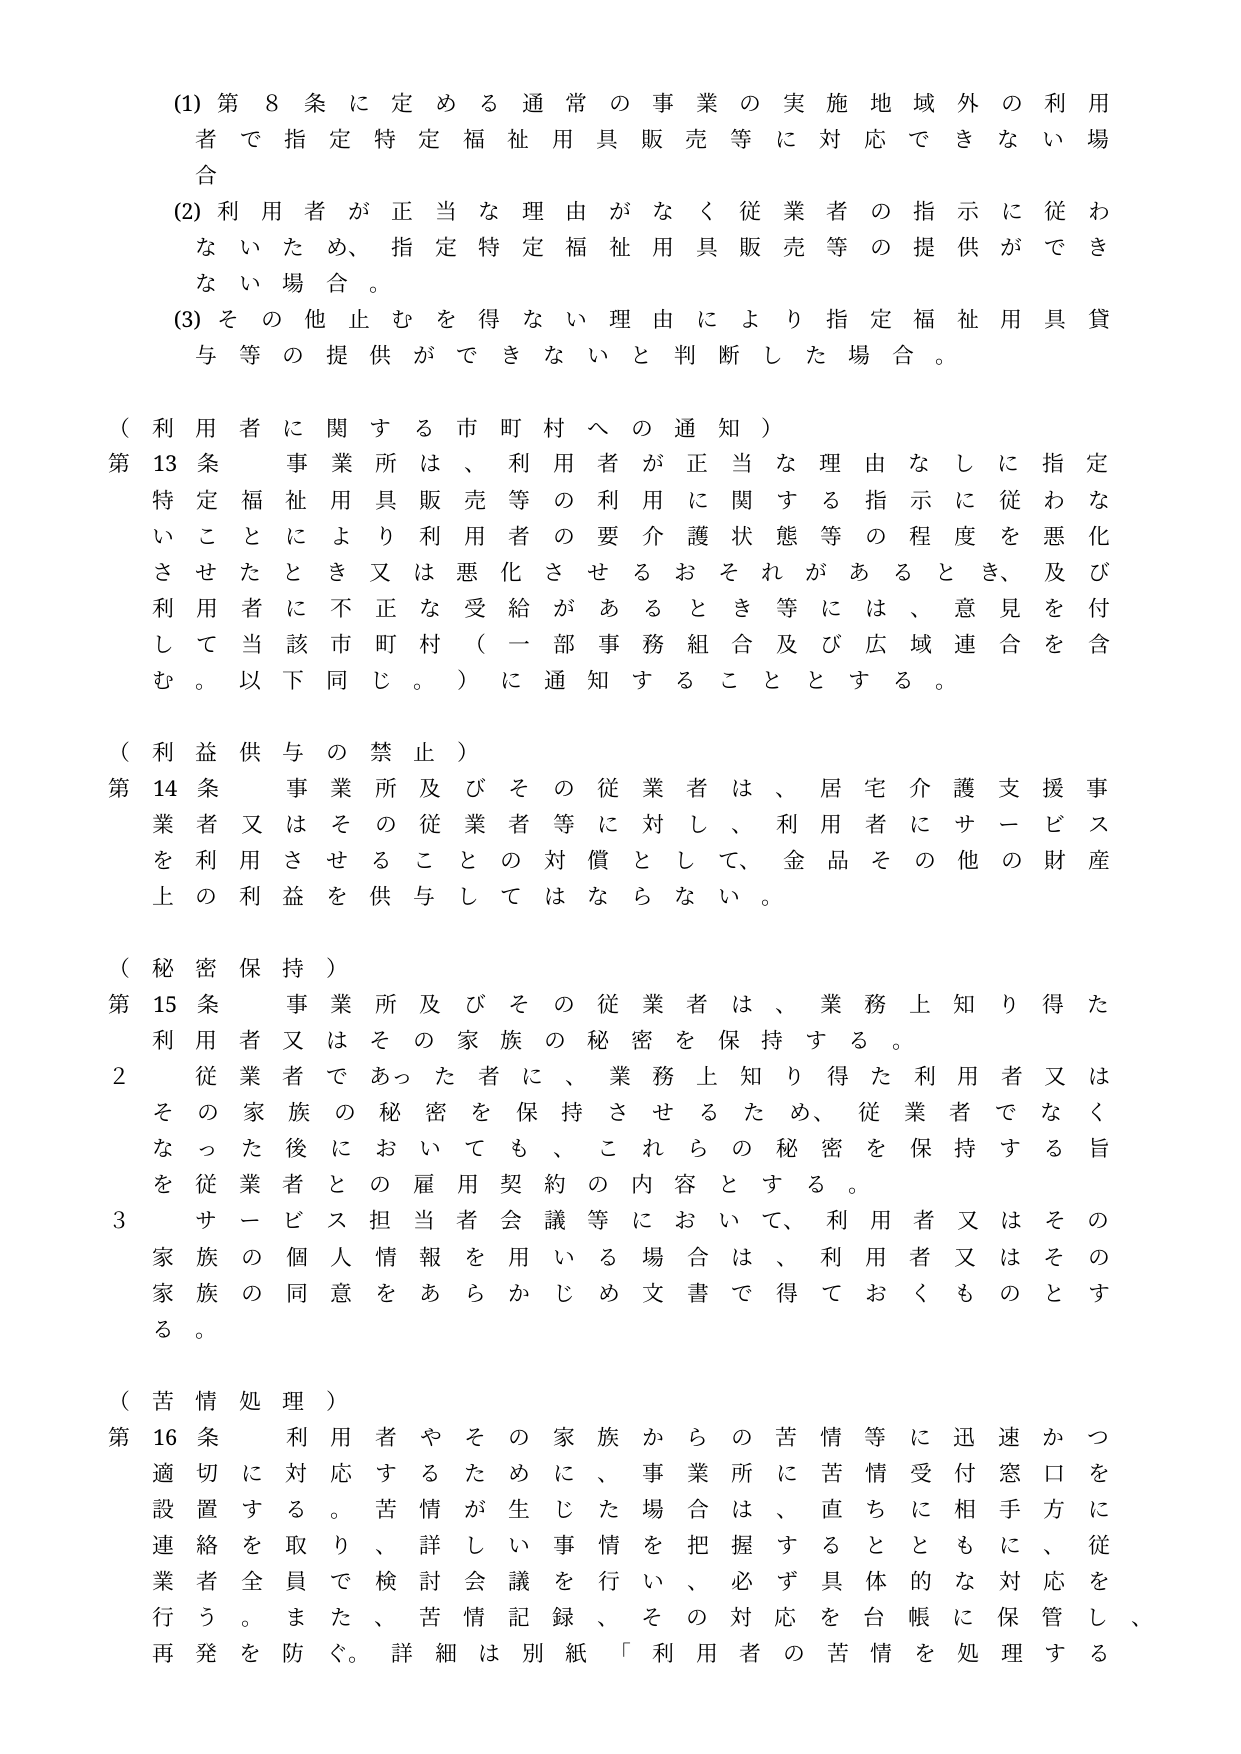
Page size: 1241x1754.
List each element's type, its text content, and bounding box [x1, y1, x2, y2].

text (3) その他止むを得ない理由により指定福祉用具貸与等の提供ができないと判断した場合。 [152, 300, 1132, 372]
text ２ 従業者であった者に、業務上知り得た利用者又はその家族の秘密を保持させるため、従業者でなくなった後においても、これらの秘密を保持する旨を従業者との雇用契約の内容とする。 [108, 1057, 1132, 1201]
text （利益供与の禁止） [108, 733, 1132, 769]
text 第14条 事業所及びその従業者は、居宅介護支援事業者又はその従業者等に対し、利用者にサービスを利用させることの対償として、金品その他の財産上の利益を供与してはならない。 [108, 769, 1132, 913]
text （利用者に関する市町村への通知） [108, 408, 1132, 444]
text (1) 第８条に定める通常の事業の実施地域外の利用者で指定特定福祉用具販売等に対応できない場合 [152, 84, 1132, 192]
text 第15条 事業所及びその従業者は、業務上知り得た利用者又はその家族の秘密を保持する。 [108, 985, 1132, 1057]
text (2) 利用者が正当な理由がなく従業者の指示に従わないため、指定特定福祉用具販売等の提供ができない場合。 [152, 192, 1132, 300]
text ３ サービス担当者会議等において、利用者又はその家族の個人情報を用いる場合は、利用者又はその家族の同意をあらかじめ文書で得ておくものとする。 [108, 1201, 1132, 1346]
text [108, 1418, 1132, 1670]
text 第13条 事業所は、利用者が正当な理由なしに指定特定福祉用具販売等の利用に関する指示に従わないことにより利用者の要介護状態等の程度を悪化させたとき又は悪化させるおそれがあるとき、及び利用者に不正な受給があるとき等には、意見を付して当該市町村（一部事務組合及び広域連合を含む。以下同じ。）に通知することとする。 [108, 444, 1132, 697]
text （苦情処理） [108, 1382, 1132, 1418]
text （秘密保持） [108, 949, 1132, 985]
